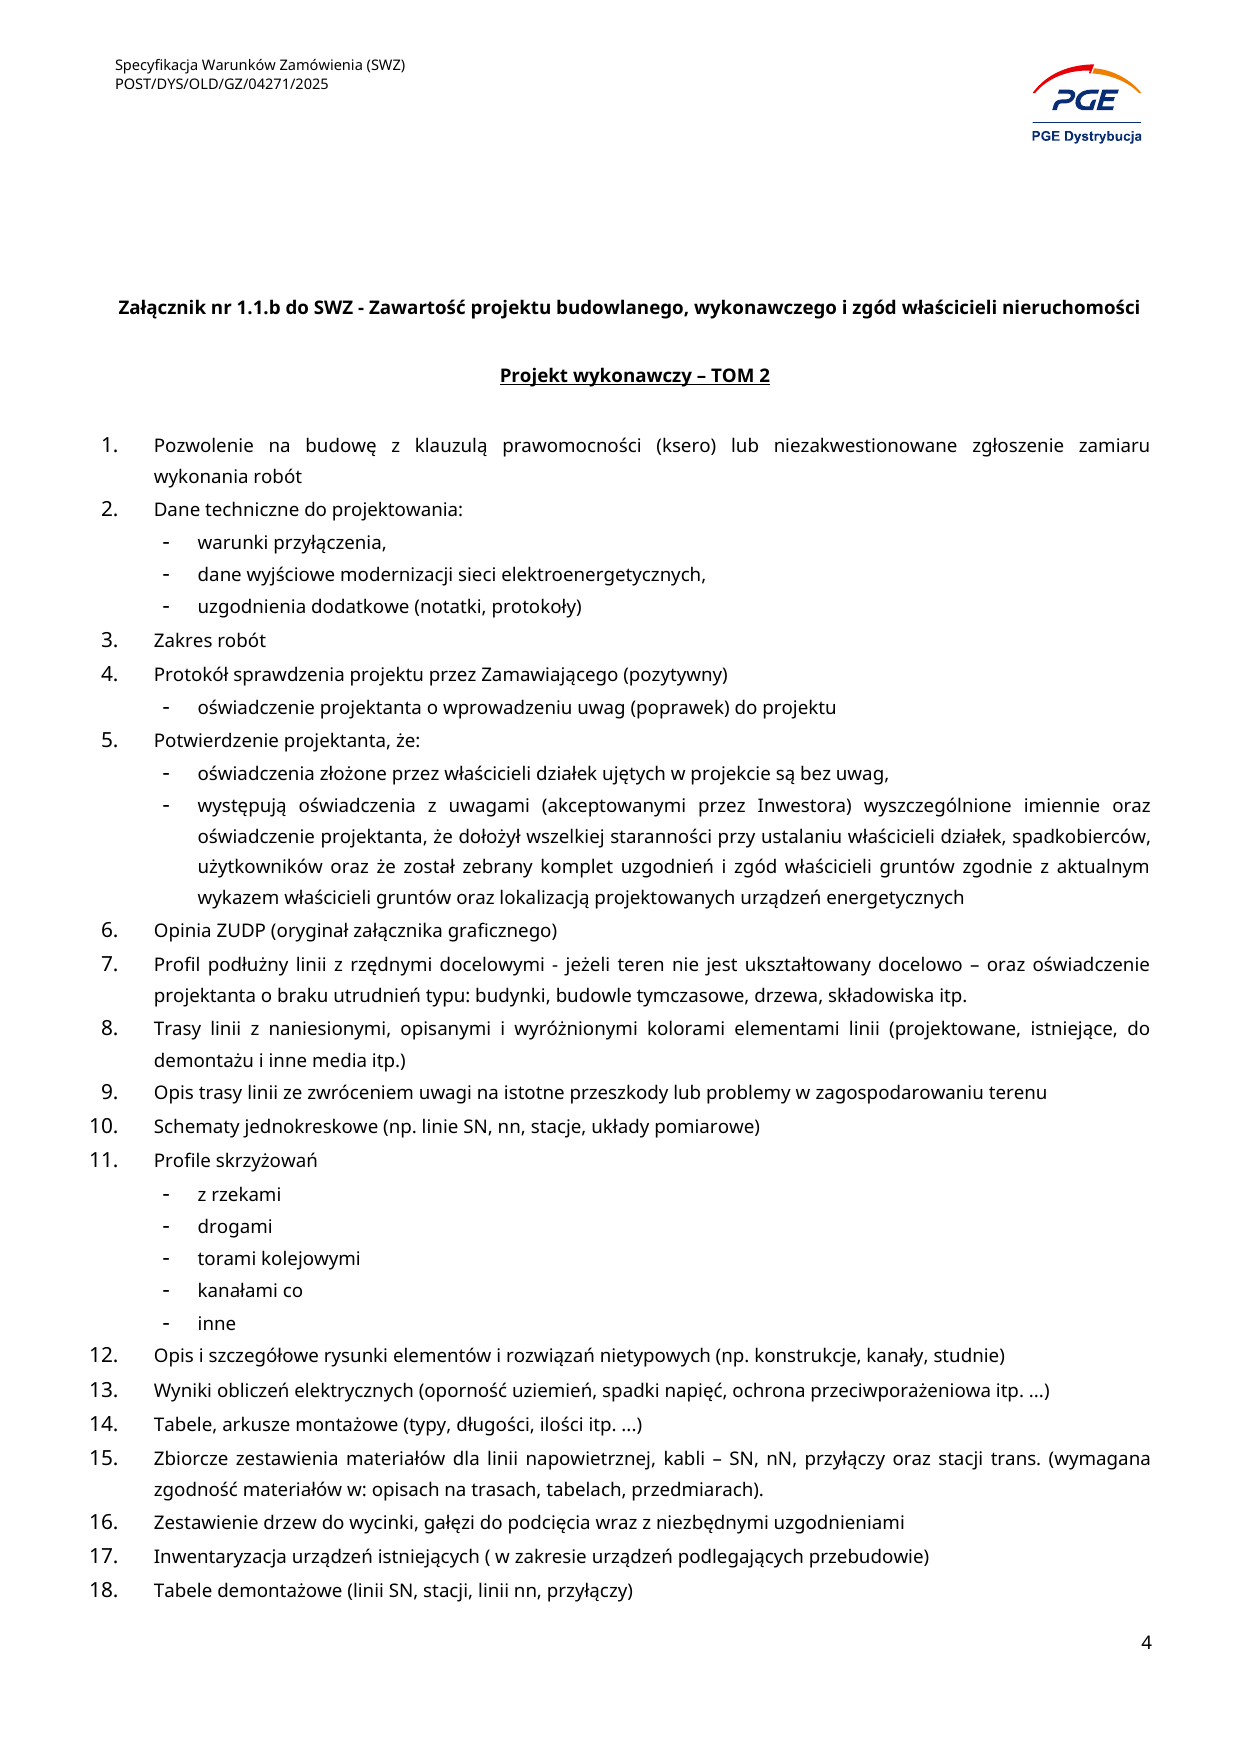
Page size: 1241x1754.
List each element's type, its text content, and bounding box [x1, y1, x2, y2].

list Protokół sprawdzenia projektu przez Zamawiającego (pozytywny) [118, 659, 1152, 687]
text Projekt wykonawczy – TOM 2 [118, 362, 1152, 388]
list warunki przyłączenia, [162, 528, 1152, 555]
list Zbiorcze zestawienia materiałów dla linii napowietrznej, kabli – SN, nN, przyłączy oraz stacji trans. (wymagana zgodność materiałów w: opisach na trasach, tabelach, przedmiarach). [118, 1443, 1152, 1502]
list Tabele demontażowe (linii SN, stacji, linii nn, przyłączy) [118, 1575, 1152, 1603]
list Inwentaryzacja urządzeń istniejących ( w zakresie urządzeń podlegających przebudowie) [118, 1541, 1152, 1569]
list Wyniki obliczeń elektrycznych (oporność uziemień, spadki napięć, ochrona przeciwporażeniowa itp. ...) [118, 1375, 1152, 1403]
list kanałami co [162, 1276, 1152, 1303]
list Potwierdzenie projektanta, że: [118, 725, 1152, 753]
list Tabele, arkusze montażowe (typy, długości, ilości itp. ...) [118, 1409, 1152, 1437]
list z rzekami [162, 1180, 1152, 1207]
list Profile skrzyżowań [118, 1146, 1152, 1174]
list uzgodnienia dodatkowe (notatki, protokoły) [162, 592, 1152, 619]
text Załącznik nr 1.1.b do SWZ - Zawartość projektu budowlanego, wykonawczego i zgód właścicieli nieruchomości [118, 294, 1152, 320]
list Profil podłużny linii z rzędnymi docelowymi - jeżeli teren nie jest ukształtowany docelowo – oraz oświadczenie projektanta o braku utrudnień typu: budynki, budowle tymczasowe, drzewa, składowiska itp. [118, 949, 1152, 1008]
list oświadczenia złożone przez właścicieli działek ujętych w projekcie są bez uwag, [162, 759, 1152, 786]
list dane wyjściowe modernizacji sieci elektroenergetycznych, [162, 560, 1152, 587]
list Opis i szczegółowe rysunki elementów i rozwiązań nietypowych (np. konstrukcje, kanały, studnie) [118, 1341, 1152, 1369]
list drogami [162, 1212, 1152, 1239]
list Dane techniczne do projektowania: [118, 494, 1152, 522]
list występują oświadczenia z uwagami (akceptowanymi przez Inwestora) wyszczególnione imiennie oraz oświadczenie projektanta, że dołożył wszelkiej staranności przy ustalaniu właścicieli działek, spadkobierców, użytkowników oraz że został zebrany komplet uzgodnień i zgód właścicieli gruntów zgodnie z aktualnym wykazem właścicieli gruntów oraz lokalizacją projektowanych urządzeń energetycznych [162, 791, 1152, 910]
list Opis trasy linii ze zwróceniem uwagi na istotne przeszkody lub problemy w zagospodarowaniu terenu [118, 1077, 1152, 1106]
list Schematy jednokreskowe (np. linie SN, nn, stacje, układy pomiarowe) [118, 1112, 1152, 1140]
list Pozwolenie na budowę z klauzulą prawomocności (ksero) lub niezakwestionowane zgłoszenie zamiaru wykonania robót [118, 430, 1152, 489]
list inne [162, 1308, 1152, 1335]
list Opinia ZUDP (oryginał załącznika graficznego) [118, 915, 1152, 943]
list Zestawienie drzew do wycinki, gałęzi do podcięcia wraz z niezbędnymi uzgodnieniami [118, 1507, 1152, 1535]
list Zakres robót [118, 625, 1152, 653]
list Trasy linii z naniesionymi, opisanymi i wyróżnionymi kolorami elementami linii (projektowane, istniejące, do demontażu i inne media itp.) [118, 1013, 1152, 1072]
list torami kolejowymi [162, 1244, 1152, 1271]
list oświadczenie projektanta o wprowadzeniu uwag (poprawek) do projektu [162, 693, 1152, 720]
